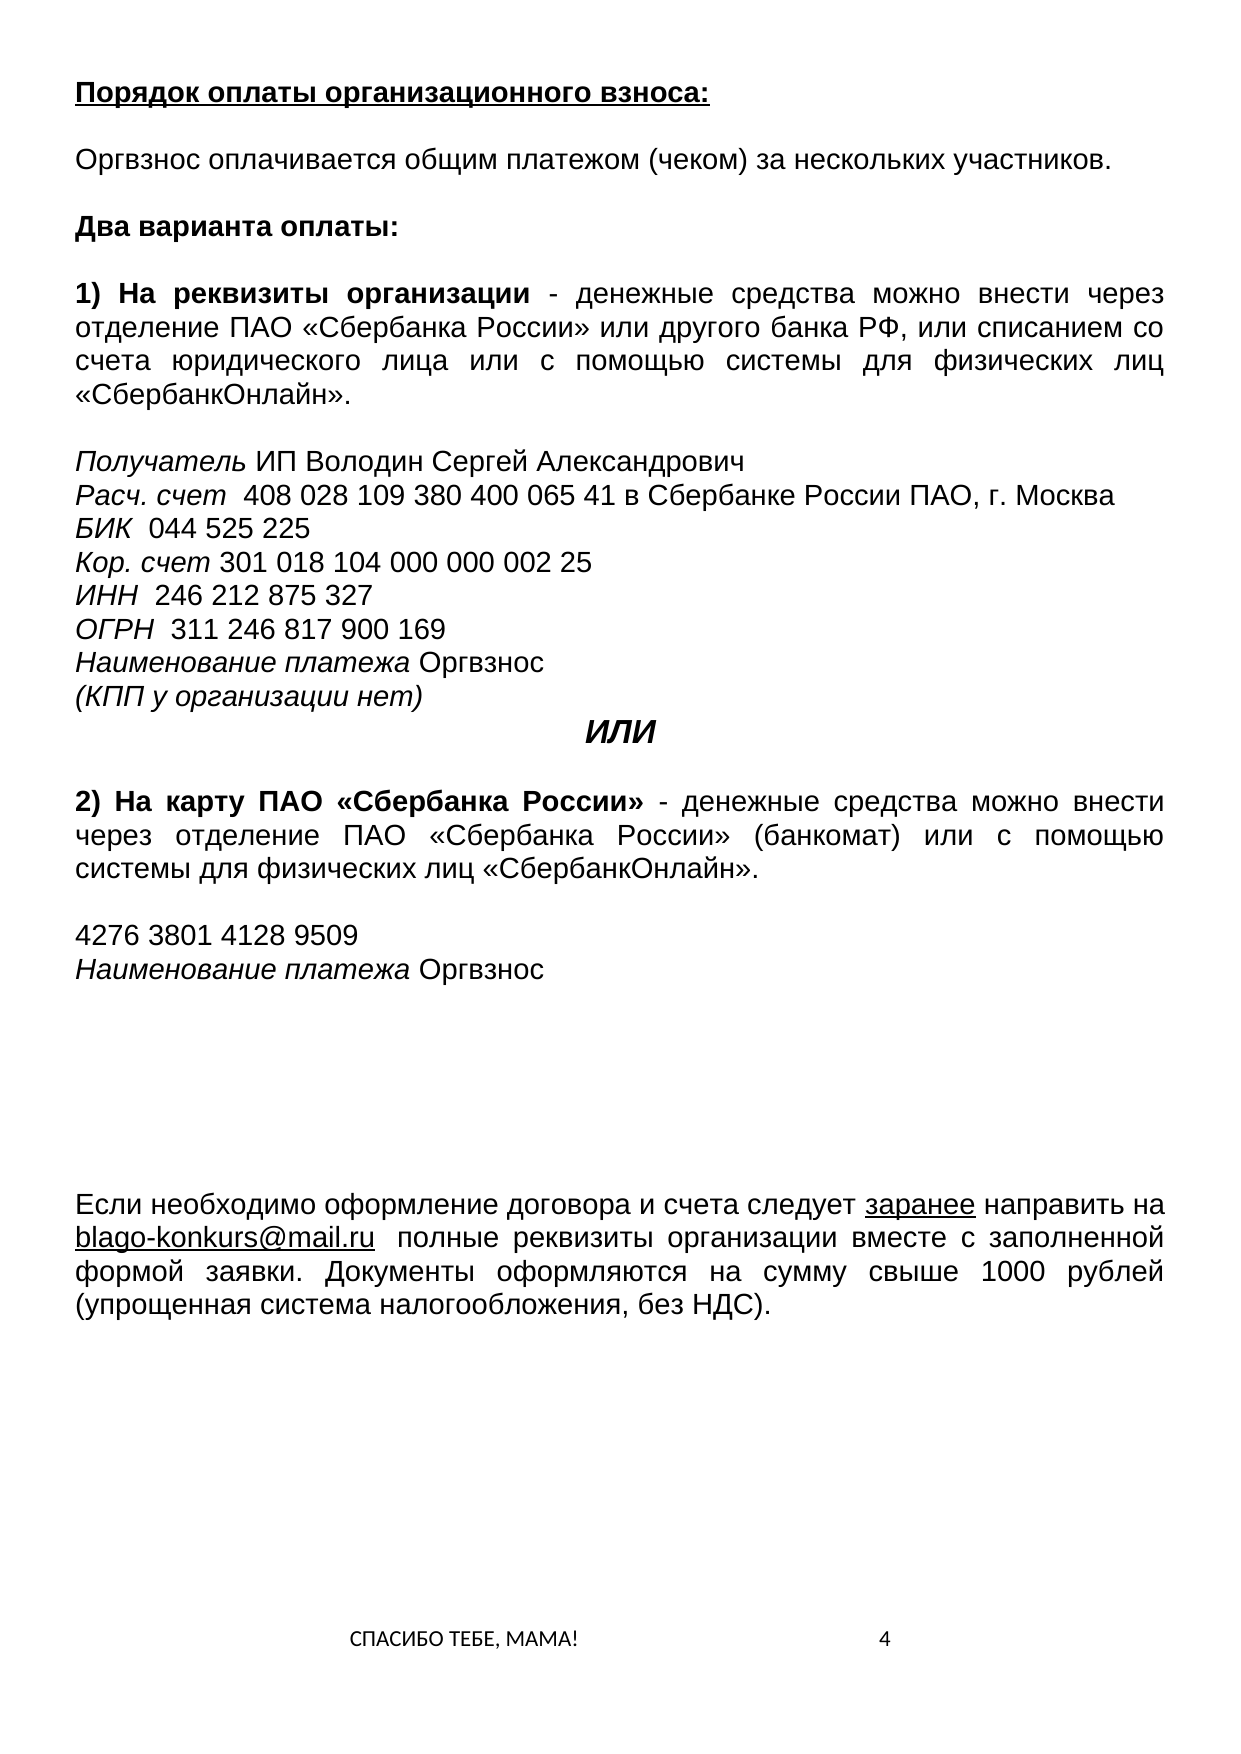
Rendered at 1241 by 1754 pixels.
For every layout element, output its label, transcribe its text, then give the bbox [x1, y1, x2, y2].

text 2) На карту ПАО «Сбербанка России» - денежные средства можно внести через отделение ПАО «Сбербанка России» (банкомат) или с помощью системы для физических лиц «СбербанкОнлайн». [75, 784, 1165, 885]
text БИК 044 525 225 [75, 511, 1165, 544]
text Порядок оплаты организационного взноса: [75, 75, 1165, 108]
text Расч. счет 408 028 109 380 400 065 41 в Сбербанке России ПАО, г. Москва [75, 477, 1165, 511]
text ОГРН 311 246 817 900 169 [75, 612, 1165, 645]
text ИНН 246 212 875 327 [75, 578, 1165, 612]
text Два варианта оплаты: [75, 209, 1165, 243]
text Наименование платежа Оргвзнос [75, 645, 1165, 679]
text Наименование платежа Оргвзнос [75, 952, 1165, 986]
text Кор. счет 301 018 104 000 000 002 25 [75, 544, 1165, 578]
text 1) На реквизиты организации - денежные средства можно внести через отделение ПАО «Сбербанка России» или другого банка РФ, или списанием со счета юридического лица или с помощью системы для физических лиц «СбербанкОнлайн». [75, 276, 1165, 410]
text Если необходимо оформление договора и счета следует заранее направить на blago-konkurs@mail.ru полные реквизиты организации вместе с заполненной формой заявки. Документы оформляются на сумму свыше 1000 рублей (упрощенная система налогообложения, без НДС). [75, 1187, 1165, 1321]
text (КПП у организации нет) [75, 679, 1165, 712]
text ИЛИ [75, 712, 1165, 751]
text Оргвзнос оплачивается общим платежом (чеком) за нескольких участников. [75, 142, 1165, 176]
text Получатель ИП Володин Сергей Александрович [75, 444, 1165, 477]
text 4276 3801 4128 9509 [75, 918, 1165, 952]
